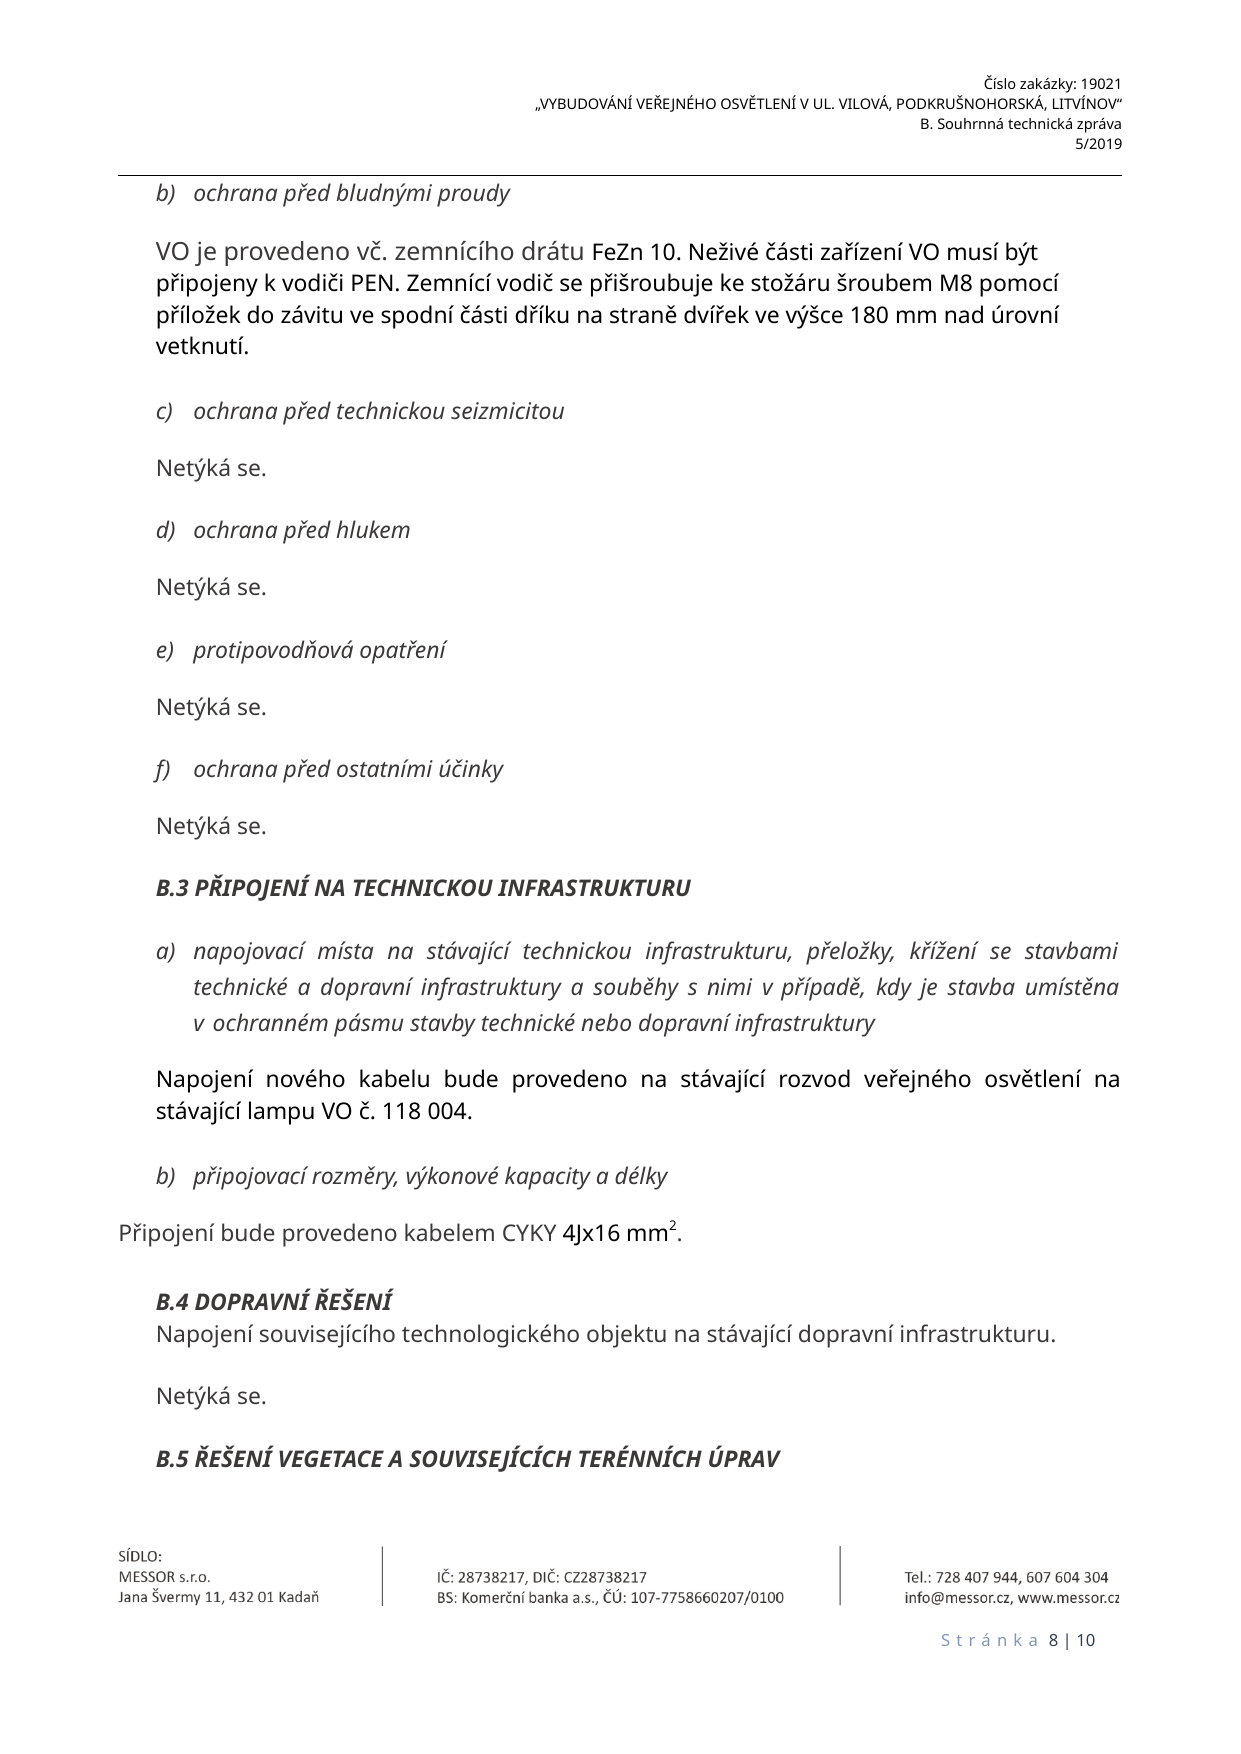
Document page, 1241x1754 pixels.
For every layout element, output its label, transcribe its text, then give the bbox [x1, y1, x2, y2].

text Napojení nového kabelu bude provedeno na stávající rozvod veřejného osvětlení na stávající lampu VO č. 118 004. [156, 1063, 1122, 1126]
text Netýká se. [156, 690, 1122, 722]
list napojovací místa na stávající technickou infrastrukturu, přeložky, křížení se stavbami technické a dopravní infrastruktury a souběhy s nimi v případě, kdy je stavba umístěna v ochranném pásmu stavby technické nebo dopravní infrastruktury [156, 935, 1122, 1038]
text Netýká se. [156, 452, 1122, 483]
list připojovací rozměry, výkonové kapacity a délky [156, 1160, 1122, 1191]
text B.4 DOPRAVNÍ ŘEŠENÍ [156, 1286, 1122, 1317]
text Netýká se. [156, 571, 1122, 602]
picture [118, 1546, 1120, 1606]
list protipovodňová opatření [156, 634, 1122, 665]
list ochrana před bludnými proudy [156, 176, 1122, 208]
text B.5 ŘEŠENÍ VEGETACE A SOUVISEJÍCÍCH TERÉNNÍCH ÚPRAV [156, 1442, 1122, 1474]
list ochrana před technickou seizmicitou [156, 395, 1122, 426]
text VO je provedeno vč. zemnícího drátu FeZn 10. Neživé části zařízení VO musí být připojeny k vodiči PEN. Zemnící vodič se přišroubuje ke stožáru šroubem M8 pomocí příložek do závitu ve spodní části dříku na straně dvířek ve výšce 180 mm nad úrovní vetknutí. [156, 233, 1122, 361]
text Připojení bude provedeno kabelem CYKY 4Jx16 mm2. [118, 1217, 1122, 1248]
text B.3 PŘIPOJENÍ NA TECHNICKOU INFRASTRUKTURU [156, 872, 1122, 903]
text Napojení souvisejícího technologického objektu na stávající dopravní infrastrukturu. [156, 1317, 1122, 1349]
list ochrana před ostatními účinky [156, 753, 1122, 784]
text Netýká se. [156, 1380, 1122, 1411]
text Netýká se. [156, 810, 1122, 841]
list ochrana před hlukem [156, 514, 1122, 546]
